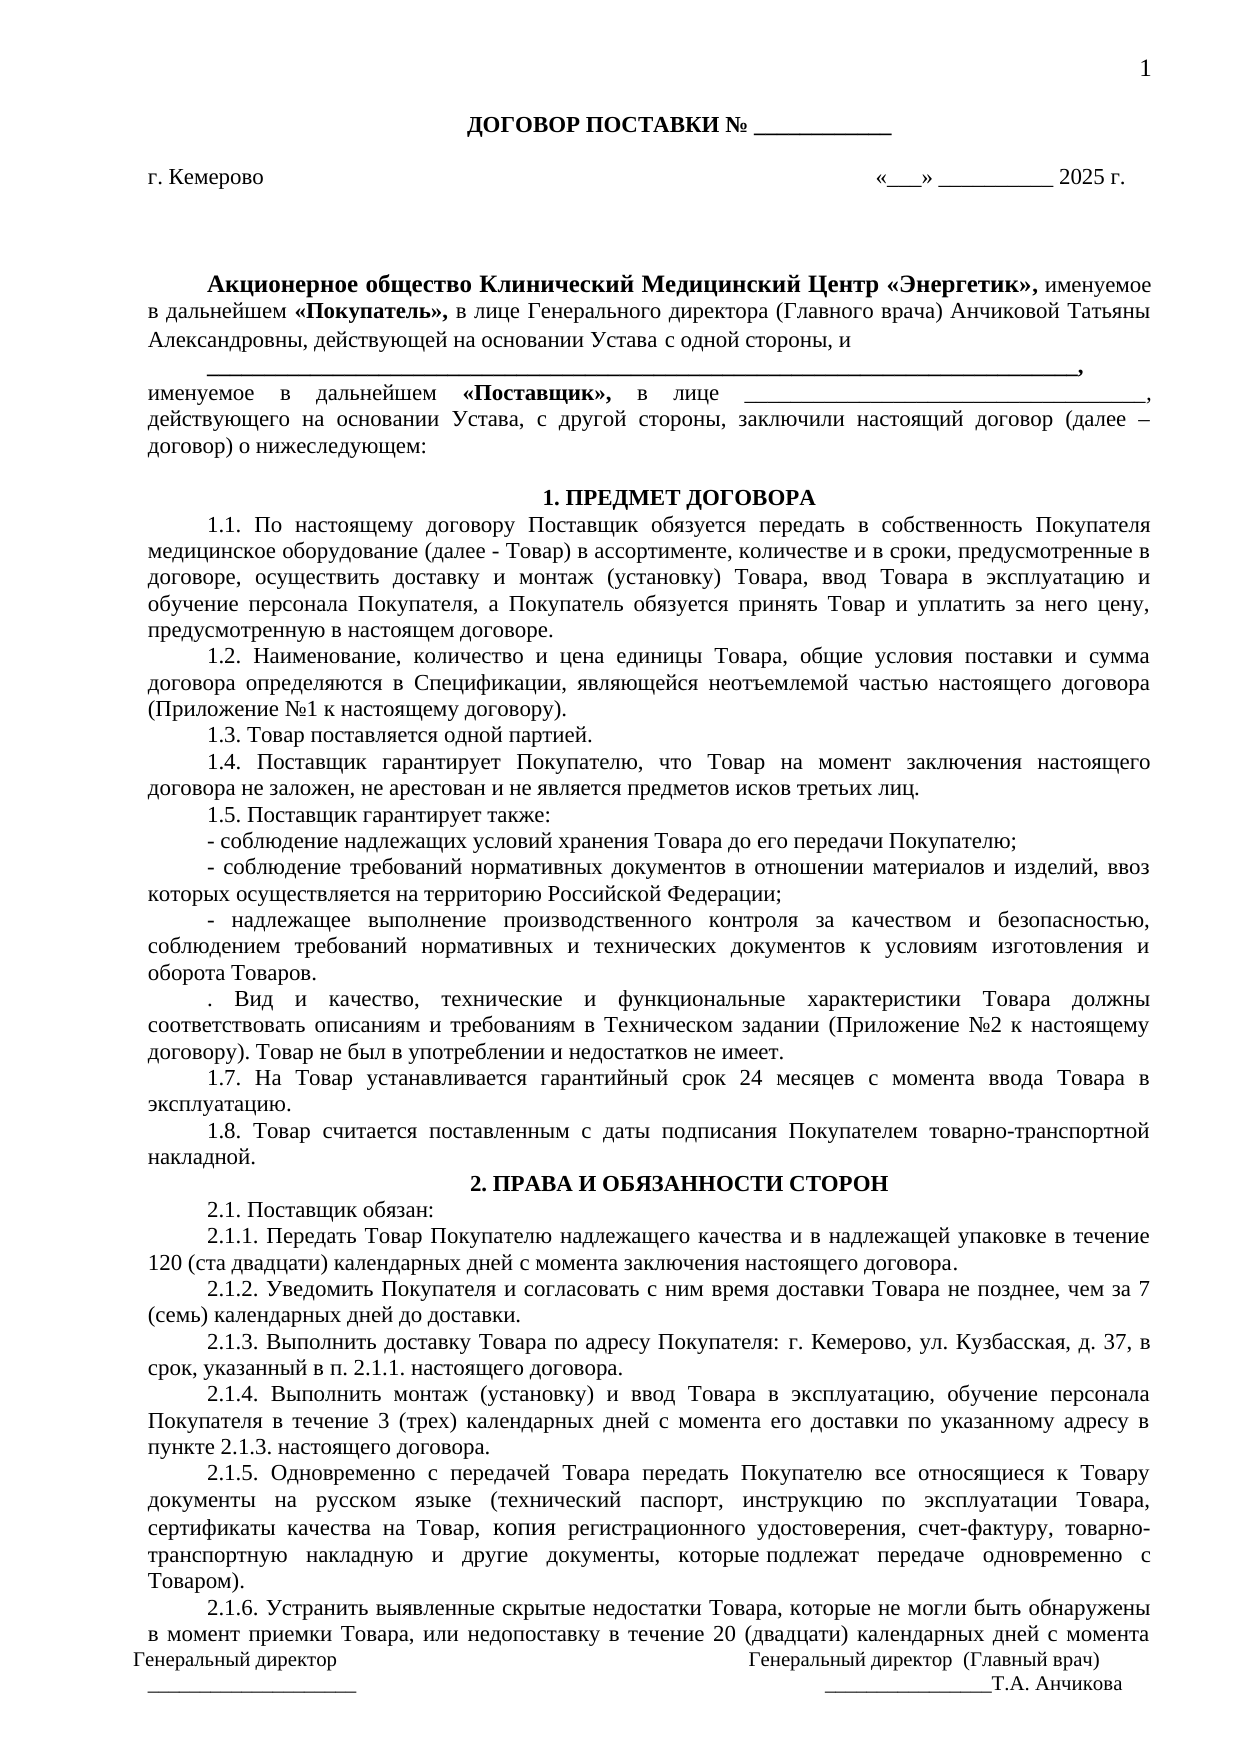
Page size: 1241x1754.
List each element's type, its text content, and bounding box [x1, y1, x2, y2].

text 1.1. По настоящему договору Поставщик обязуется передать в собственность Покупателя медицинское оборудование (далее - Товар) в ассортименте, количестве и в сроки, предусмотренные в договоре, осуществить доставку и монтаж (установку) Товара, ввод Товара в эксплуатацию и обучение персонала Покупателя, а Покупатель обязуется принять Товар и уплатить за него цену, предусмотренную в настоящем договоре. [148, 511, 1152, 642]
text - надлежащее выполнение производственного контроля за качеством и безопасностью, соблюдением требований нормативных и технических документов к условиям изготовления и оборота Товаров. [148, 906, 1152, 985]
text . Вид и качество, технические и функциональные характеристики Товара должны соответствовать описаниям и требованиям в Техническом задании (Приложение №2 к настоящему договору). Товар не был в употреблении и недостатков не имеет. [148, 985, 1152, 1064]
text 1.7. На Товар устанавливается гарантийный срок 24 месяцев с момента ввода Товара в эксплуатацию. [148, 1064, 1152, 1117]
text ДОГОВОР ПОСТАВКИ № ____________ [148, 111, 1152, 137]
text 1. ПРЕДМЕТ ДОГОВОРА [148, 484, 1152, 511]
text ____________________________________________________________________________, именуемое в дальнейшем «Поставщик», в лице ___________________________________, действующего на основании Устава, с другой стороны, заключили настоящий договор (далее – договор) о нижеследующем: [148, 353, 1152, 458]
text 2. ПРАВА И ОБЯЗАННОСТИ СТОРОН [148, 1169, 1152, 1196]
text - соблюдение требований нормативных документов в отношении материалов и изделий, ввоз которых осуществляется на территорию Российской Федерации; [148, 853, 1152, 906]
text 1.2. Наименование, количество и цена единицы Товара, общие условия поставки и сумма договора определяются в Спецификации, являющейся неотъемлемой частью настоящего договора (Приложение №1 к настоящему договору). [148, 642, 1152, 722]
text 1.4. Поставщик гарантирует Покупателю, что Товар на момент заключения настоящего договора не заложен, не арестован и не является предметов исков третьих лиц. [148, 748, 1152, 801]
text 1.5. Поставщик гарантирует также: [148, 801, 1152, 827]
text 1.3. Товар поставляется одной партией. [148, 722, 1152, 748]
text 2.1.1. Передать Товар Покупателю надлежащего качества и в надлежащей упаковке в течение 120 (ста двадцати) календарных дней с момента заключения настоящего договора. [148, 1222, 1152, 1275]
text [148, 1594, 1152, 1646]
text 2.1.2. Уведомить Покупателя и согласовать с ним время доставки Товара не позднее, чем за 7 (семь) календарных дней до доставки. [148, 1275, 1152, 1328]
text г. Кемерово «___» __________ 2025 г. [148, 163, 1152, 190]
text 1.8. Товар считается поставленным с даты подписания Покупателем товарно-транспортной накладной. [148, 1117, 1152, 1169]
text Акционерное общество Клинический Медицинский Центр «Энергетик», именуемое в дальнейшем «Покупатель», в лице Генерального директора (Главного врача) Анчиковой Татьяны Александровны, действующей на основании Устава с одной стороны, и [148, 269, 1152, 353]
text 2.1.5. Одновременно с передачей Товара передать Покупателю все относящиеся к Товару документы на русском языке (технический паспорт, инструкцию по эксплуатации Товара, сертификаты качества на Товар, копия регистрационного удостоверения, счет-фактуру, товарно-транспортную накладную и другие документы, которые подлежат передаче одновременно с Товаром). [148, 1459, 1152, 1594]
text 2.1.3. Выполнить доставку Товара по адресу Покупателя: г. Кемерово, ул. Кузбасская, д. 37, в срок, указанный в п. 2.1.1. настоящего договора. [148, 1328, 1152, 1380]
text - соблюдение надлежащих условий хранения Товара до его передачи Покупателю; [148, 827, 1152, 853]
text 2.1.4. Выполнить монтаж (установку) и ввод Товара в эксплуатацию, обучение персонала Покупателя в течение 3 (трех) календарных дней с момента его доставки по указанному адресу в пункте 2.1.3. настоящего договора. [148, 1380, 1152, 1459]
text 2.1. Поставщик обязан: [148, 1196, 1152, 1222]
